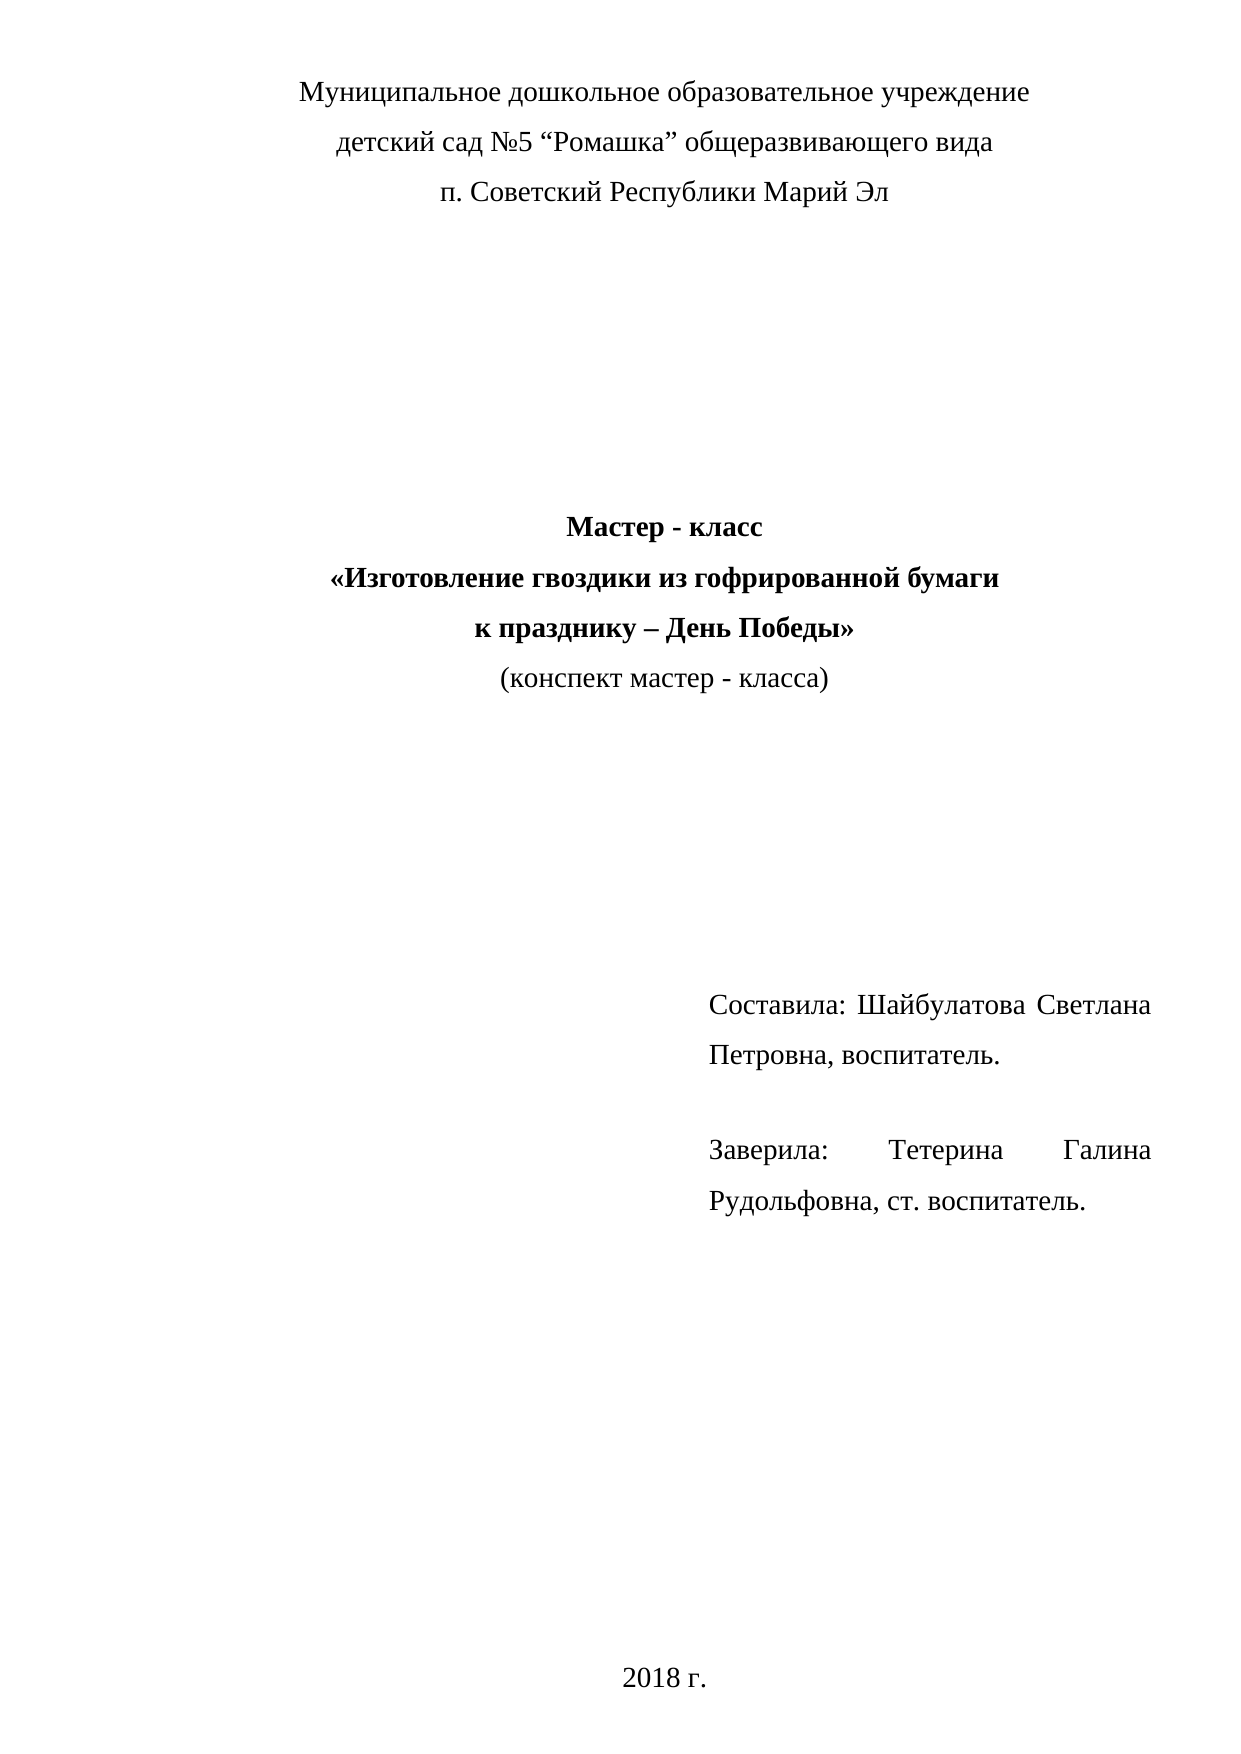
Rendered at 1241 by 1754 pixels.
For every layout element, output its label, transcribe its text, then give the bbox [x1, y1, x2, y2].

text (конспект мастер - класса) [177, 660, 1152, 694]
text Составила: Шайбулатова Светлана Петровна, воспитатель. [709, 987, 1152, 1071]
text Муниципальное дошкольное образовательное учреждение [177, 74, 1152, 107]
text Заверила: Тетерина Галина Рудольфовна, ст. воспитатель. [709, 1087, 1152, 1216]
text детский сад №5 “Ромашка” общеразвивающего вида [177, 124, 1152, 158]
text к празднику – День Победы» [177, 610, 1152, 643]
text 2018 г. [177, 1660, 1152, 1693]
text п. Советский Республики Марий Эл [177, 174, 1152, 208]
text Мастер - класс [177, 509, 1152, 543]
text «Изготовление гвоздики из гофрированной бумаги [177, 560, 1152, 593]
